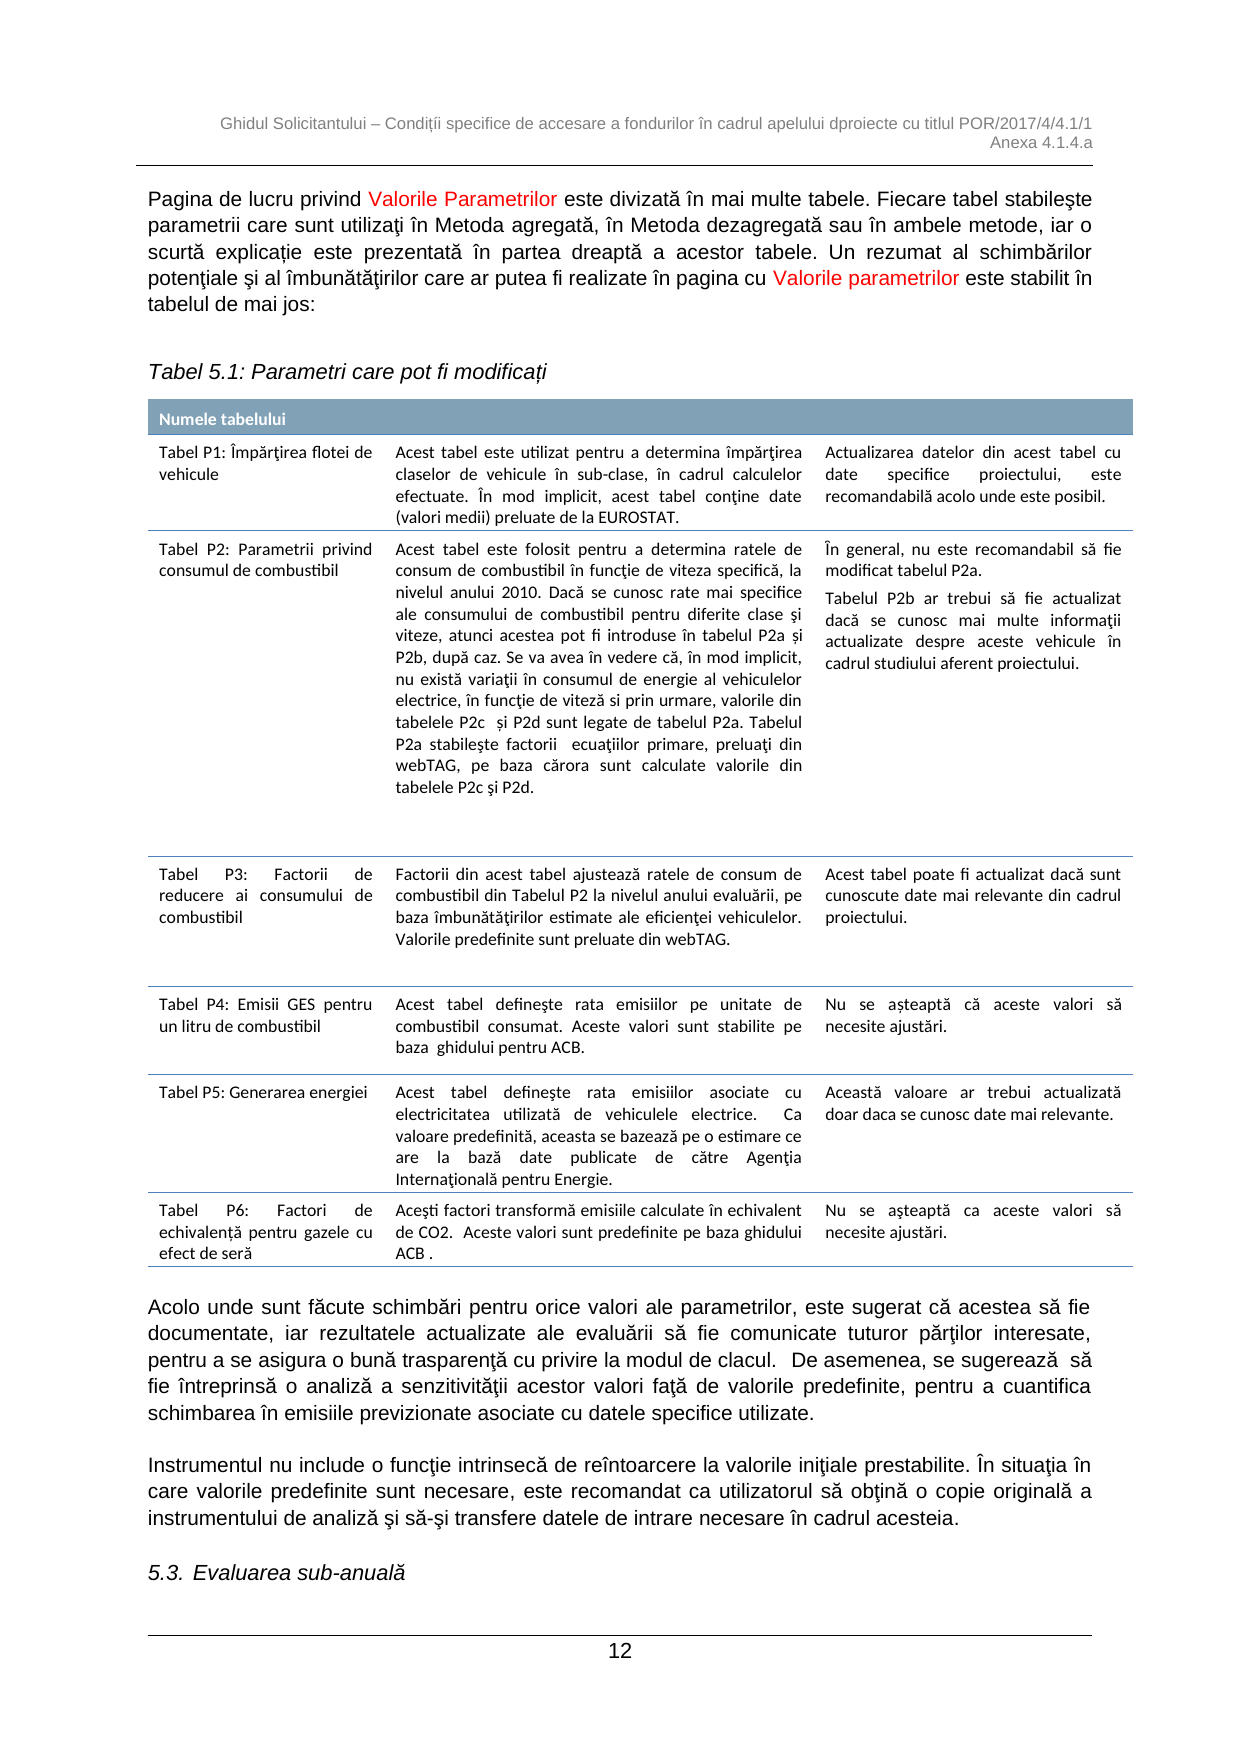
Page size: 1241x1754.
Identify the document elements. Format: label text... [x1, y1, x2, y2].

text Tabel 5.1: Parametri care pot fi modificați [148, 359, 1092, 384]
table_header [814, 400, 1133, 434]
table_cell Această valoare ar trebui actualizată doar daca se cunosc date mai relevante. [814, 1075, 1133, 1192]
table_cell Ȋn general, nu este recomandabil să fie modificat tabelul P2a. Tabelul P2b ar trebui să fie actualizat dacă se cunosc mai multe informaţii actualizate despre aceste vehicule în cadrul studiului aferent proiectului. [814, 531, 1133, 856]
table_cell Tabel P4: Emisii GES pentru un litru de combustibil [148, 987, 384, 1074]
table_cell Tabel P5: Generarea energiei [148, 1075, 384, 1192]
table_cell Actualizarea datelor din acest tabel cu date specifice proiectului, este recomandabilă acolo unde este posibil. [814, 435, 1133, 530]
table_cell Aceşti factori transformă emisiile calculate în echivalent de CO2. Aceste valori sunt predefinite pe baza ghidului ACB . [384, 1193, 814, 1266]
text Pagina de lucru privind Valorile Parametrilor este divizată în mai multe tabele. Fiecare tabel stabileşte parametrii care sunt utilizaţi în Metoda agregată, în Metoda dezagregată sau în ambele metode, iar o scurtă explicație este prezentată în partea dreaptă a acestor tabele. Un rezumat al schimbărilor potenţiale şi al îmbunătăţirilor care ar putea fi realizate în pagina cu Valorile parametrilor este stabilit în tabelul de mai jos: [148, 187, 1092, 316]
table_cell Nu se aşteaptă ca aceste valori să necesite ajustări. [814, 1193, 1133, 1266]
table_cell Tabel P2: Parametrii privind consumul de combustibil [148, 531, 384, 856]
table_cell Tabel P3: Factorii de reducere ai consumului de combustibil [148, 857, 384, 986]
table_cell Factorii din acest tabel ajustează ratele de consum de combustibil din Tabelul P2 la nivelul anului evaluării, pe baza îmbunătăţirilor estimate ale eficienţei vehiculelor. Valorile predefinite sunt preluate din webTAG. [384, 857, 814, 986]
table_cell Tabel P6: Factori de echivalență pentru gazele cu efect de seră [148, 1193, 384, 1266]
table_cell Acest tabel defineşte rata emisiilor pe unitate de combustibil consumat. Aceste valori sunt stabilite pe baza ghidului pentru ACB. [384, 987, 814, 1074]
table_cell Nu se așteaptă că aceste valori să necesite ajustări. [814, 987, 1133, 1074]
text Instrumentul nu include o funcţie intrinsecă de reîntoarcere la valorile iniţiale prestabilite. În situaţia în care valorile predefinite sunt necesare, este recomandat ca utilizatorul să obţină o copie originală a instrumentului de analiză şi să-şi transfere datele de intrare necesare în cadrul acesteia. [148, 1453, 1092, 1530]
table_cell Acest tabel este utilizat pentru a determina împărţirea claselor de vehicule în sub-clase, în cadrul calculelor efectuate. În mod implicit, acest tabel conţine date (valori medii) preluate de la EUROSTAT. [384, 435, 814, 530]
table_cell Acest tabel este folosit pentru a determina ratele de consum de combustibil în funcţie de viteza specifică, la nivelul anului 2010. Dacă se cunosc rate mai specifice ale consumului de combustibil pentru diferite clase şi viteze, atunci acestea pot fi introduse în tabelul P2a și P2b, după caz. Se va avea în vedere că, în mod implicit, nu există variaţii în consumul de energie al vehiculelor electrice, în funcţie de viteză si prin urmare, valorile din tabelele P2c și P2d sunt legate de tabelul P2a. Tabelul P2a stabileşte factorii ecuaţiilor primare, preluaţi din webTAG, pe baza cărora sunt calculate valorile din tabelele P2c şi P2d. [384, 531, 814, 856]
table_header [384, 400, 814, 434]
table_header Numele tabelului [148, 400, 384, 434]
text Evaluarea sub-anuală [148, 1560, 1092, 1585]
table_cell Tabel P1: Împărţirea flotei de vehicule [148, 435, 384, 530]
table_cell Acest tabel poate fi actualizat dacă sunt cunoscute date mai relevante din cadrul proiectului. [814, 857, 1133, 986]
text Acolo unde sunt făcute schimbări pentru orice valori ale parametrilor, este sugerat că acestea să fie documentate, iar rezultatele actualizate ale evaluării să fie comunicate tuturor părţilor interesate, pentru a se asigura o bună trasparenţă cu privire la modul de clacul. De asemenea, se sugerează să fie întreprinsă o analiză a senzitivităţii acestor valori faţă de valorile predefinite, pentru a cuantifica schimbarea în emisiile previzionate asociate cu datele specifice utilizate. [148, 1295, 1092, 1424]
table_cell Acest tabel defineşte rata emisiilor asociate cu electricitatea utilizată de vehiculele electrice. Ca valoare predefinită, aceasta se bazează pe o estimare ce are la bază date publicate de către Agenţia Internaţională pentru Energie. [384, 1075, 814, 1192]
